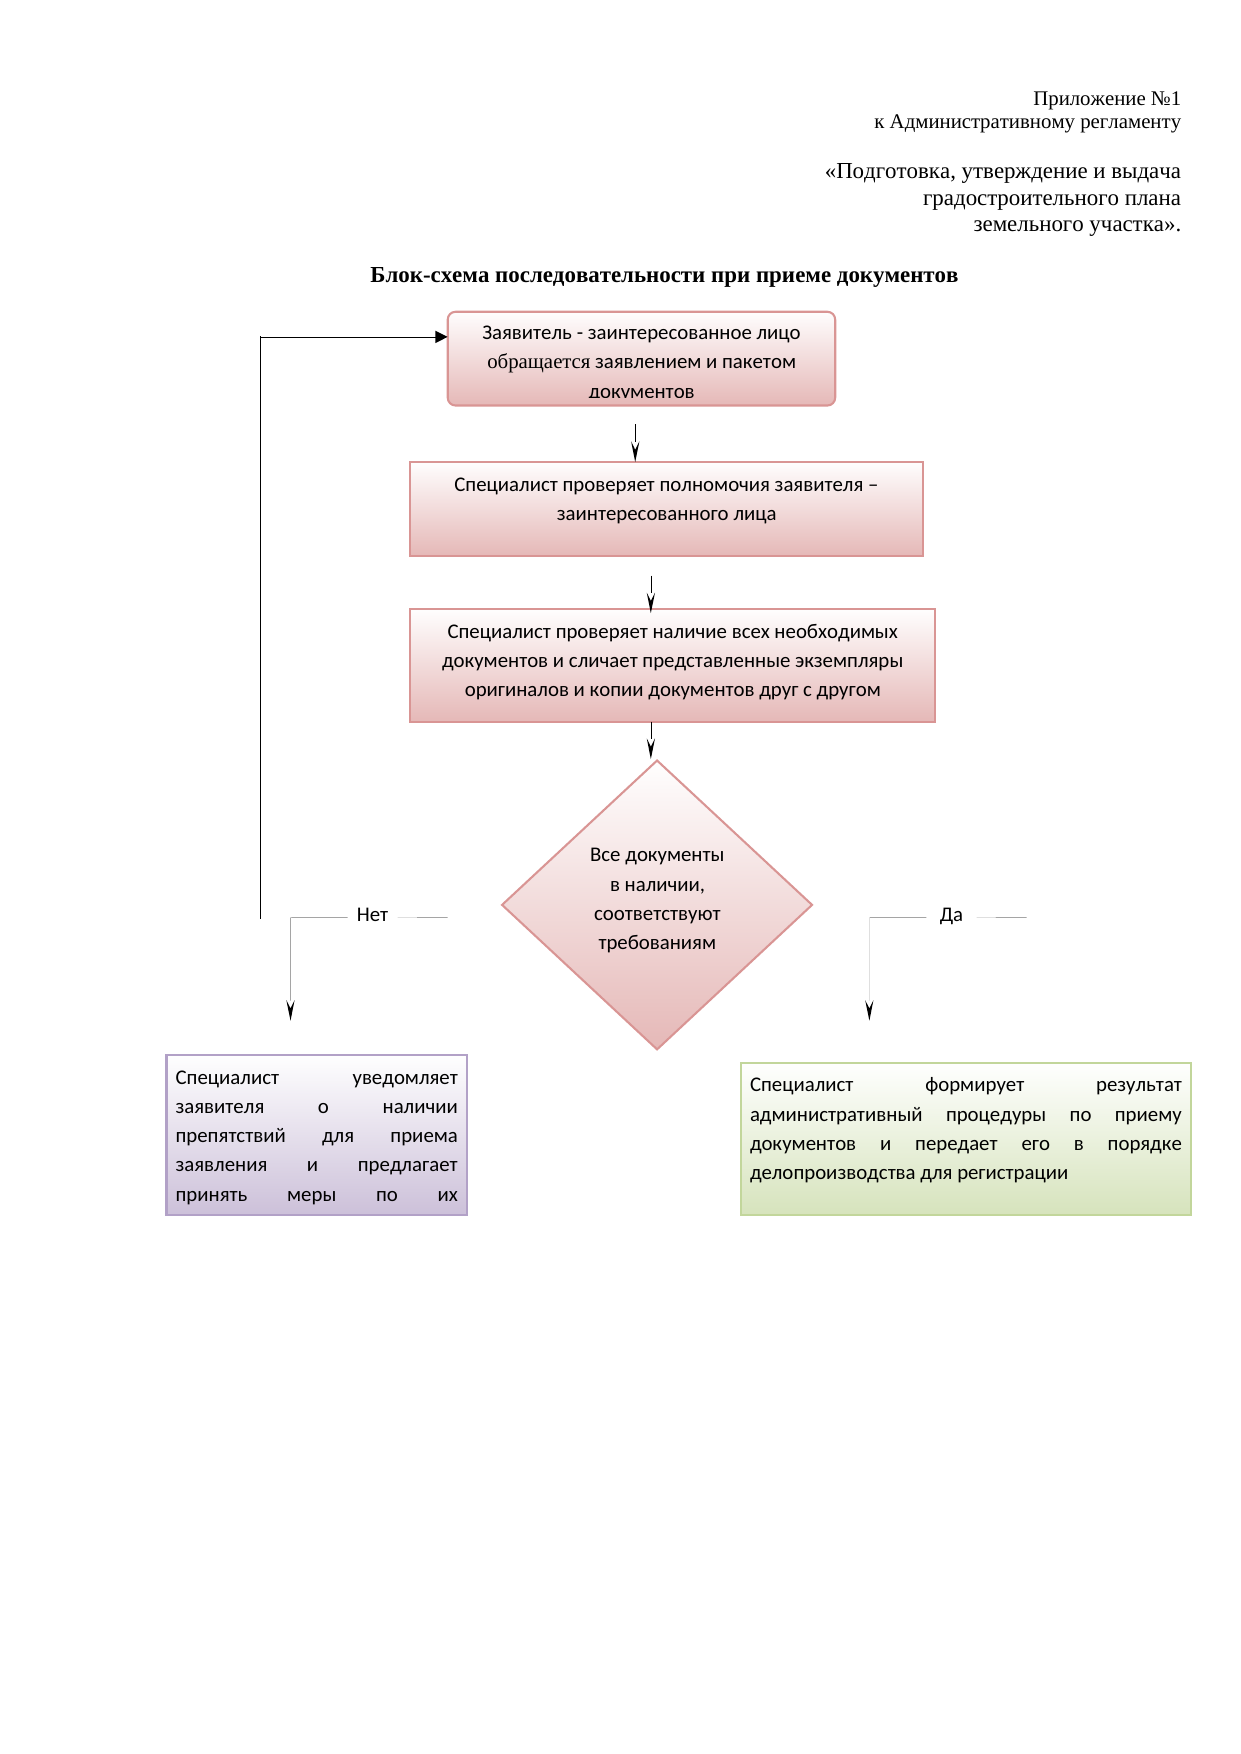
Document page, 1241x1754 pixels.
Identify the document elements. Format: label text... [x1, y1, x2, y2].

text земельного участка». [148, 210, 1181, 237]
text градостроительного плана [148, 184, 1181, 210]
text Блок-схема последовательности при приеме документов [148, 261, 1181, 287]
text к Административному регламенту [148, 109, 1181, 133]
text Приложение №1 [148, 85, 1181, 109]
text «Подготовка, утверждение и выдача [148, 158, 1181, 184]
